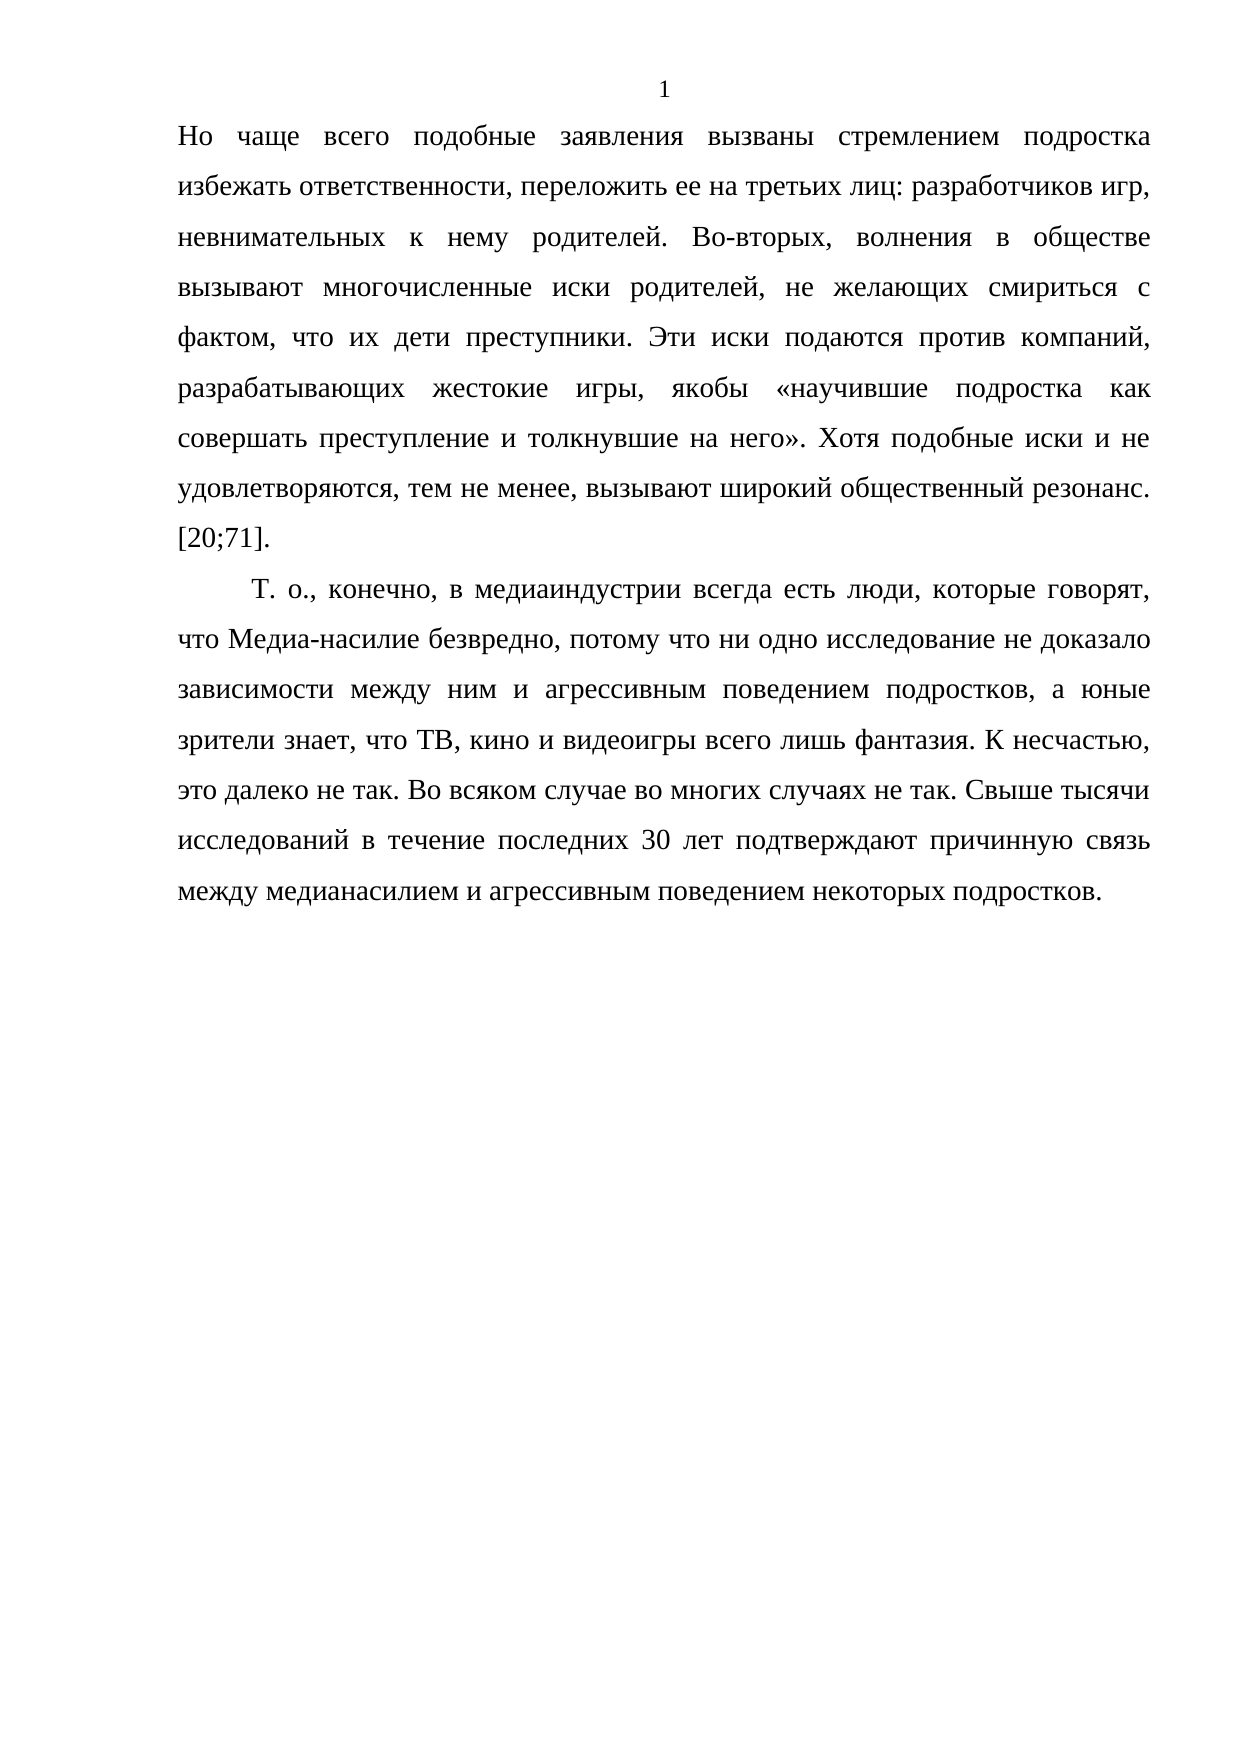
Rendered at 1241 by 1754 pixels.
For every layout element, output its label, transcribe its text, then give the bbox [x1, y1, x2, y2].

text Т. о., конечно, в медиаиндустрии всегда есть люди, которые говорят, что Медиа-насилие безвредно, потому что ни одно исследование не доказало зависимости между ним и агрессивным поведением подростков, а юные зрители знает, что ТВ, кино и видеоигры всего лишь фантазия. К несчастью, это далеко не так. Во всяком случае во многих случаях не так. Свыше тысячи исследований в течение последних 30 лет подтверждают причинную связь между медианасилием и агрессивным поведением некоторых подростков. [177, 571, 1152, 906]
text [177, 118, 1152, 554]
